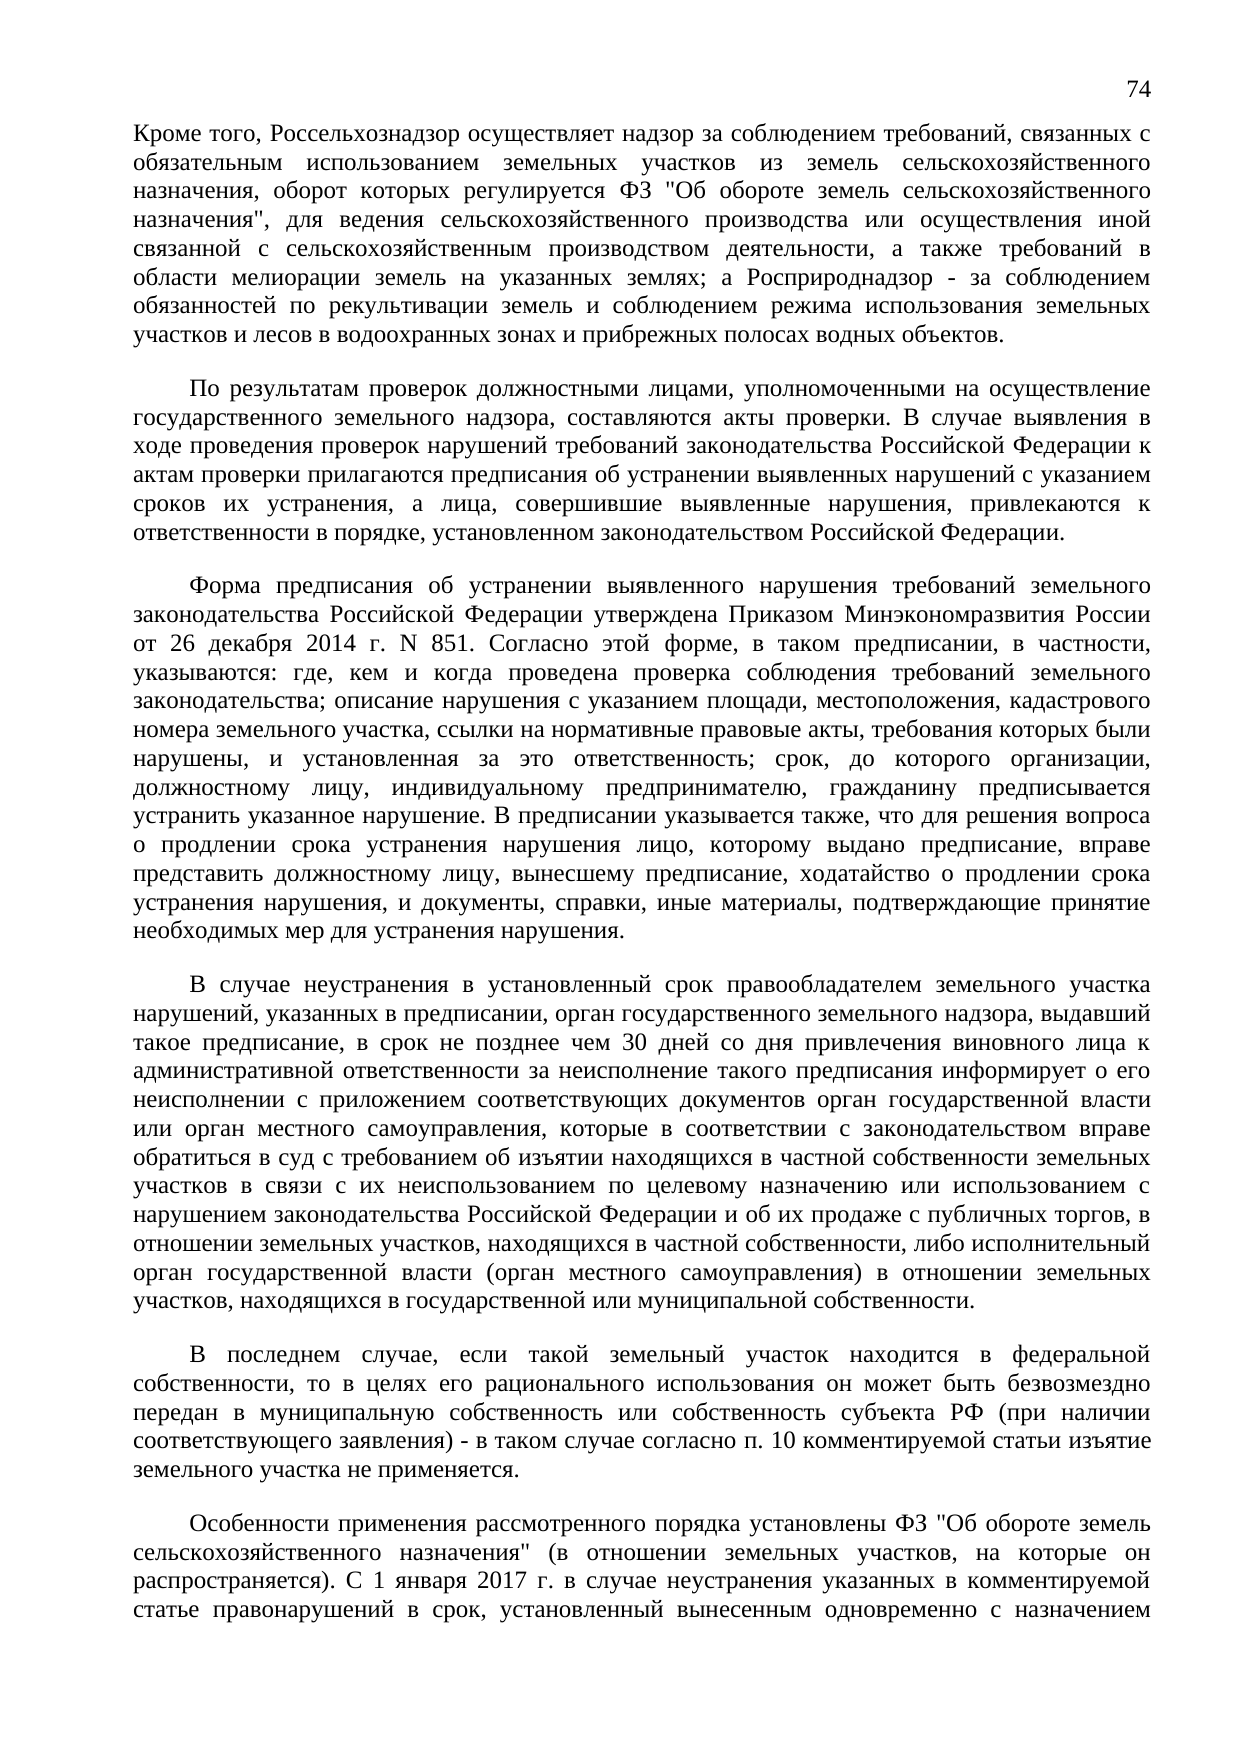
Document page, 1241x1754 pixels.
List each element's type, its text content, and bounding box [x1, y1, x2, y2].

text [133, 118, 1152, 348]
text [133, 1508, 1152, 1623]
text В последнем случае, если такой земельный участок находится в федеральной собственности, то в целях его рационального использования он может быть безвозмездно передан в муниципальную собственность или собственность субъекта РФ (при наличии соответствующего заявления) - в таком случае согласно п. 10 комментируемой статьи изъятие земельного участка не применяется. [133, 1339, 1152, 1483]
text В случае неустранения в установленный срок правообладателем земельного участка нарушений, указанных в предписании, орган государственного земельного надзора, выдавший такое предписание, в срок не позднее чем 30 дней со дня привлечения виновного лица к административной ответственности за неисполнение такого предписания информирует о его неисполнении с приложением соответствующих документов орган государственной власти или орган местного самоуправления, которые в соответствии с законодательством вправе обратиться в суд с требованием об изъятии находящихся в частной собственности земельных участков в связи с их неиспользованием по целевому назначению или использованием с нарушением законодательства Российской Федерации и об их продаже с публичных торгов, в отношении земельных участков, находящихся в частной собственности, либо исполнительный орган государственной власти (орган местного самоуправления) в отношении земельных участков, находящихся в государственной или муниципальной собственности. [133, 969, 1152, 1314]
text По результатам проверок должностными лицами, уполномоченными на осуществление государственного земельного надзора, составляются акты проверки. В случае выявления в ходе проведения проверок нарушений требований законодательства Российской Федерации к актам проверки прилагаются предписания об устранении выявленных нарушений с указанием сроков их устранения, а лица, совершившие выявленные нарушения, привлекаются к ответственности в порядке, установленном законодательством Российской Федерации. [133, 373, 1152, 546]
text Форма предписания об устранении выявленного нарушения требований земельного законодательства Российской Федерации утверждена Приказом Минэкономразвития России от 26 декабря 2014 г. N 851. Согласно этой форме, в таком предписании, в частности, указываются: где, кем и когда проведена проверка соблюдения требований земельного законодательства; описание нарушения с указанием площади, местоположения, кадастрового номера земельного участка, ссылки на нормативные правовые акты, требования которых были нарушены, и установленная за это ответственность; срок, до которого организации, должностному лицу, индивидуальному предпринимателю, гражданину предписывается устранить указанное нарушение. В предписании указывается также, что для решения вопроса о продлении срока устранения нарушения лицо, которому выдано предписание, вправе представить должностному лицу, вынесшему предписание, ходатайство о продлении срока устранения нарушения, и документы, справки, иные материалы, подтверждающие принятие необходимых мер для устранения нарушения. [133, 571, 1152, 944]
